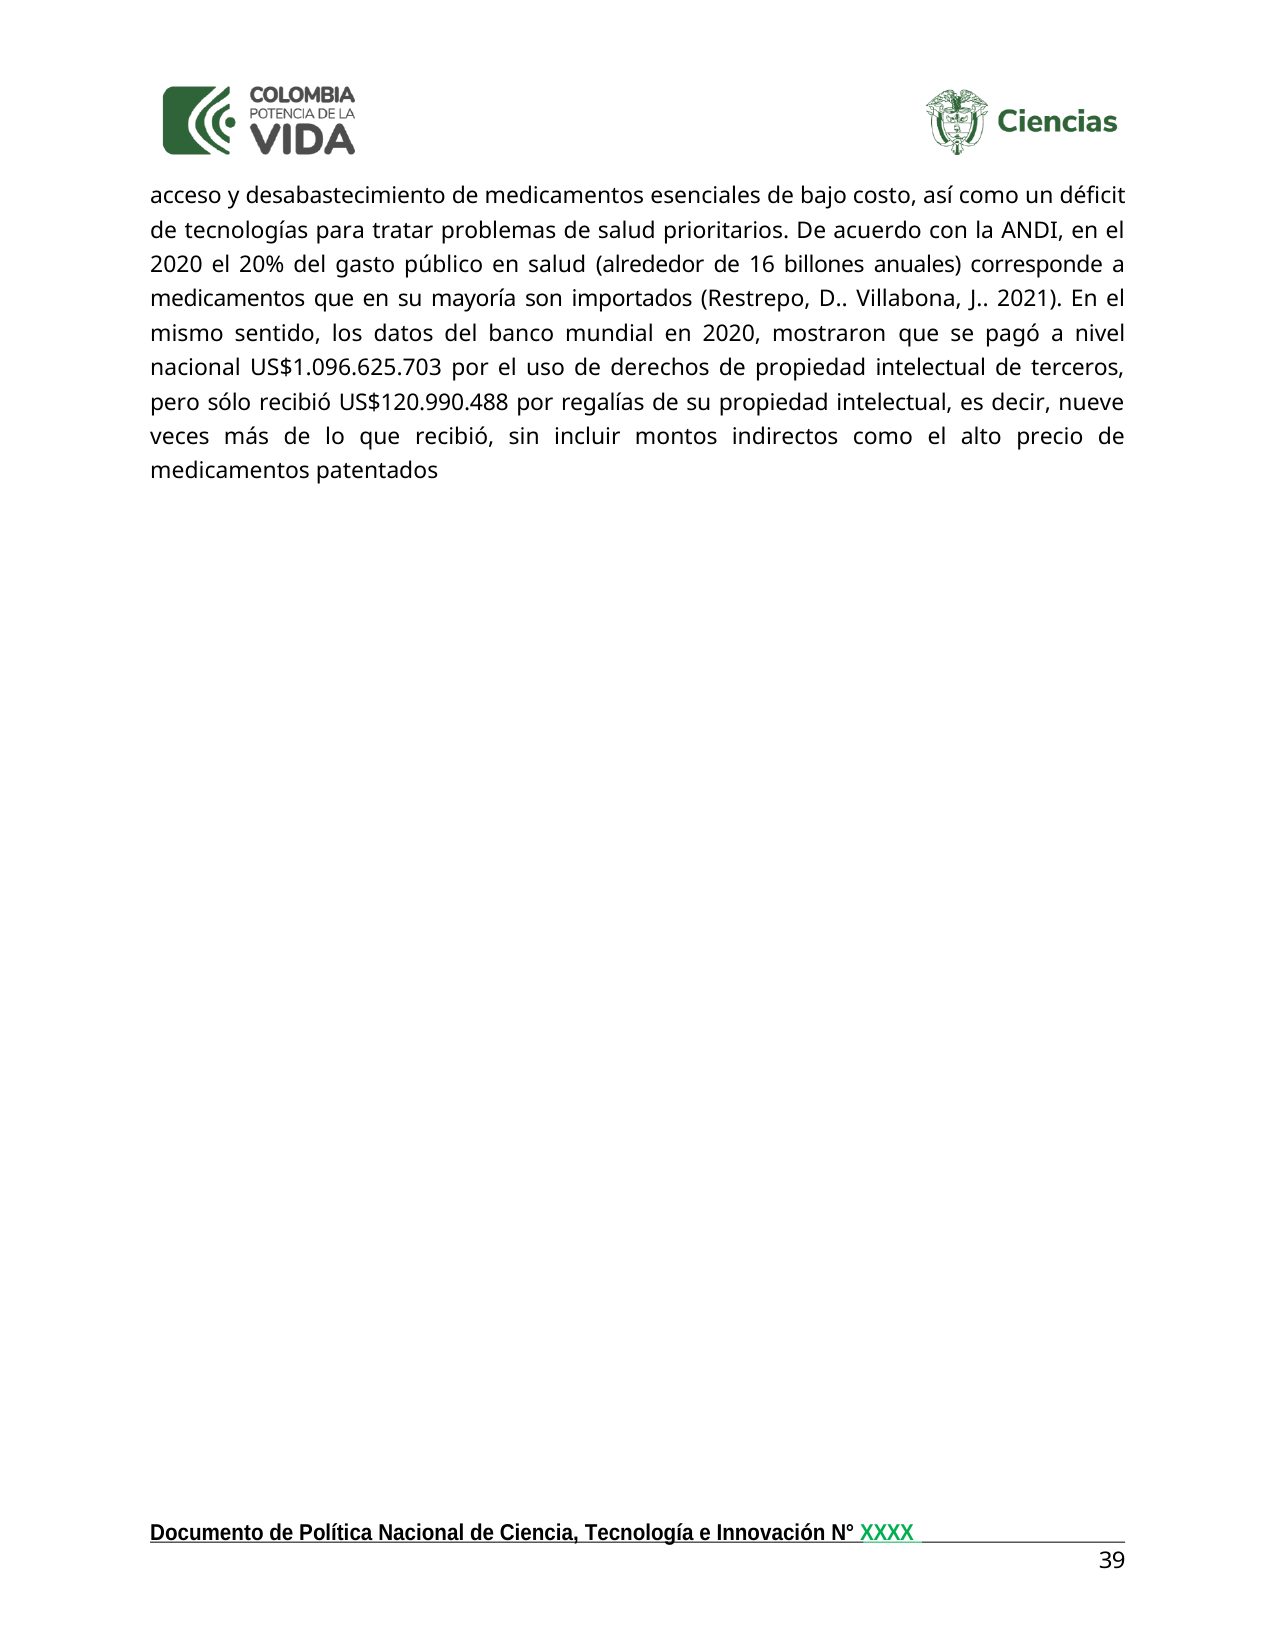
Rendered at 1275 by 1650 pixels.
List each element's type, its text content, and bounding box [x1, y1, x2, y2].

picture [150, 78, 366, 161]
picture [915, 81, 1125, 161]
